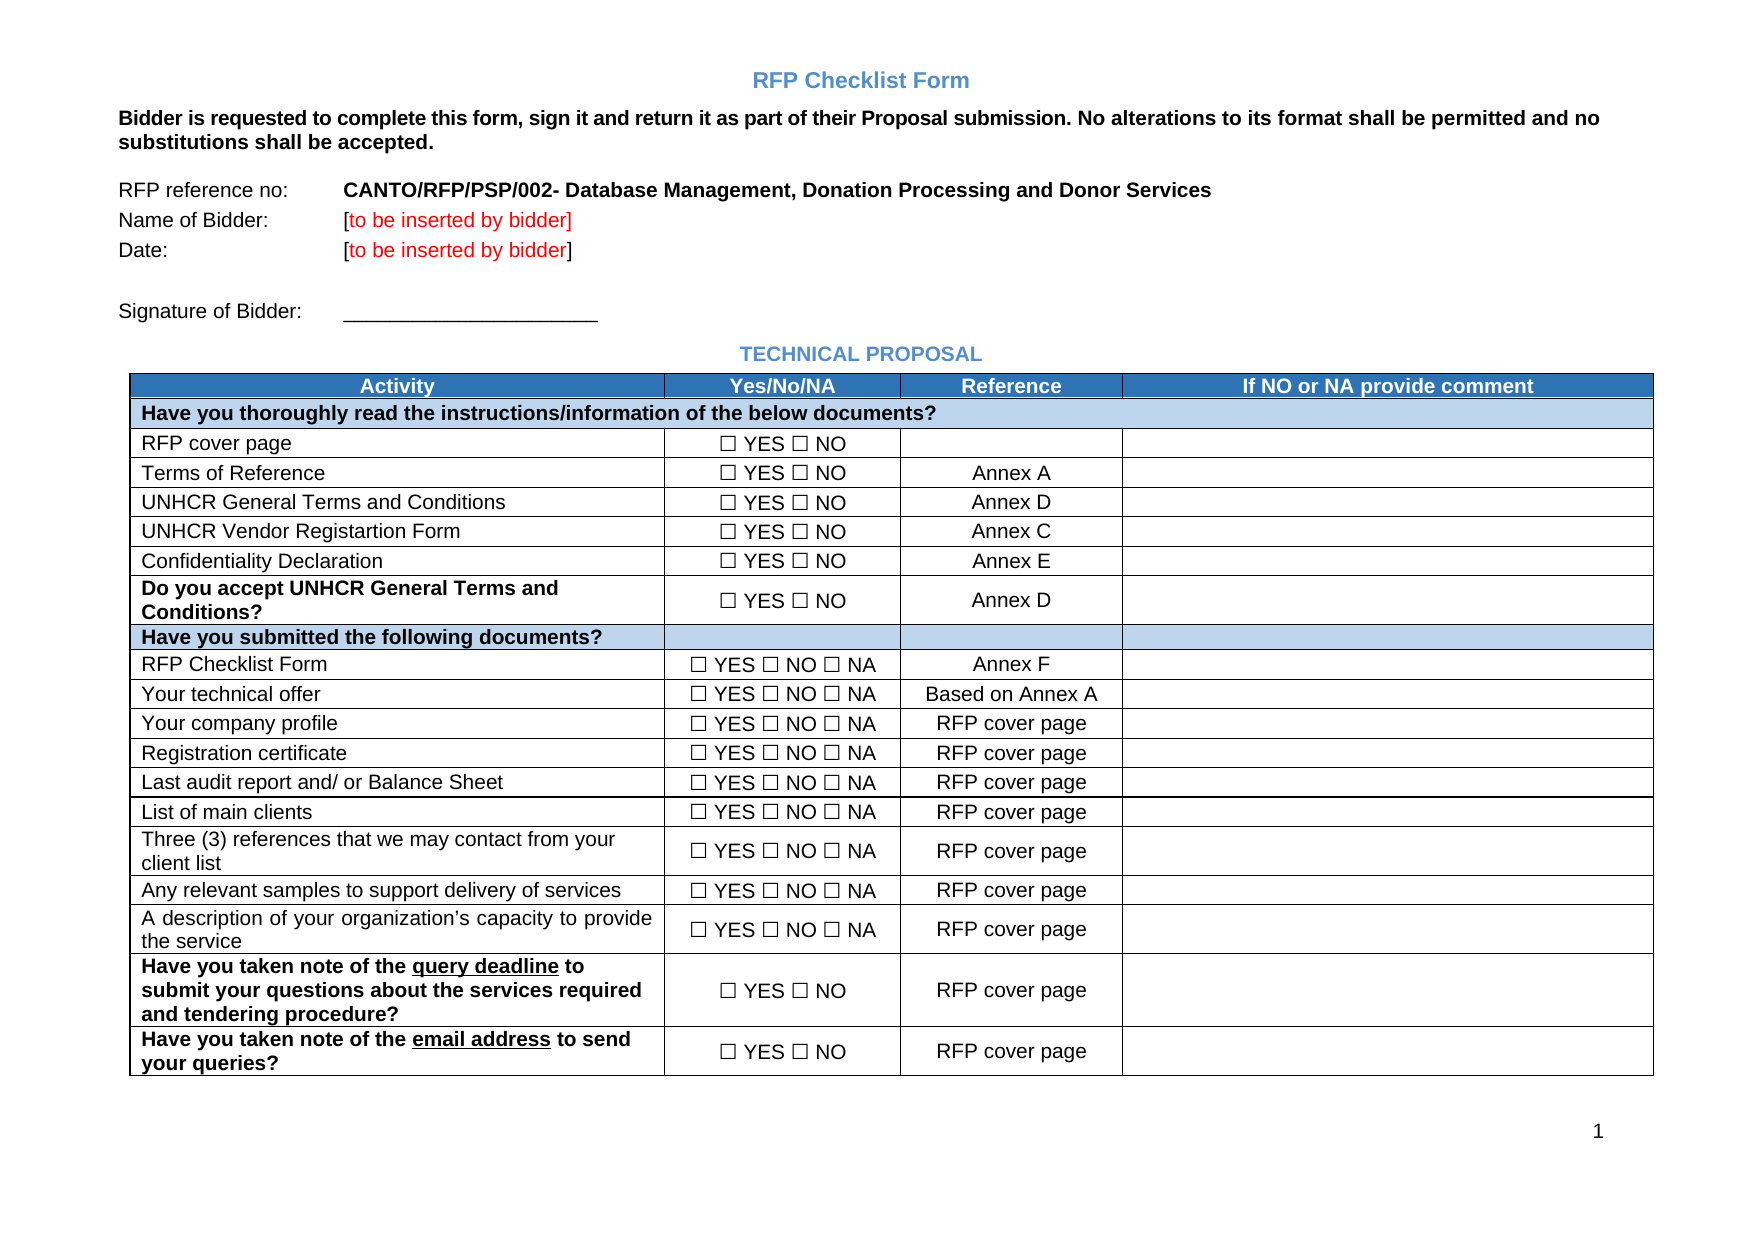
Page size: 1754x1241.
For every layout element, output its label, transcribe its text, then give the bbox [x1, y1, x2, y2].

table_cell [1123, 709, 1653, 737]
table_header Reference [901, 374, 1122, 397]
table_cell [1123, 680, 1653, 708]
table_cell YES NO NA [665, 709, 900, 737]
table_cell [1123, 798, 1653, 826]
table_cell YES NO NA [665, 650, 900, 678]
table_cell YES NO [665, 1027, 900, 1075]
table_cell [901, 429, 1122, 457]
table_cell Do you accept UNHCR General Terms and Conditions? [131, 576, 664, 624]
table_cell RFP cover page [131, 429, 664, 457]
table_cell RFP cover page [901, 827, 1122, 875]
table_cell YES NO [665, 547, 900, 575]
table_cell YES NO NA [665, 768, 900, 796]
table_cell [901, 625, 1122, 649]
table_cell [1123, 739, 1653, 767]
table_cell [1123, 576, 1653, 624]
table_header Yes/No/NA [665, 374, 900, 397]
table_cell UNHCR Vendor Registartion Form [131, 517, 664, 546]
table_cell [1123, 458, 1653, 487]
table_cell Have you taken note of the query deadline to submit your questions about the services required and tendering procedure? [131, 954, 664, 1026]
table_cell YES NO [665, 488, 900, 516]
table_cell YES NO [665, 458, 900, 487]
table_cell YES NO NA [665, 827, 900, 875]
table_cell List of main clients [131, 798, 664, 826]
table_cell YES NO [665, 517, 900, 546]
table_cell RFP cover page [901, 709, 1122, 737]
table_cell RFP cover page [901, 739, 1122, 767]
table_cell YES NO [665, 954, 900, 1026]
table_cell YES NO [665, 576, 900, 624]
table_cell [1123, 488, 1653, 516]
table_cell Your technical offer [131, 680, 664, 708]
table_cell [1123, 547, 1653, 575]
table_cell Have you taken note of the email address to send your queries? [131, 1027, 664, 1075]
table_cell [1123, 768, 1653, 796]
text TECHNICAL PROPOSAL [118, 342, 1604, 366]
table_cell RFP cover page [901, 798, 1122, 826]
text Name of Bidder: [to be inserted by bidder] [118, 208, 1604, 232]
table_cell [1123, 429, 1653, 457]
table_cell UNHCR General Terms and Conditions [131, 488, 664, 516]
table_cell Last audit report and/ or Balance Sheet [131, 768, 664, 796]
table_cell Any relevant samples to support delivery of services [131, 876, 664, 904]
table_cell A description of your organization’s capacity to provide the service [131, 905, 664, 953]
table_cell Registration certificate [131, 739, 664, 767]
table_cell RFP cover page [901, 905, 1122, 953]
table_cell [1123, 650, 1653, 678]
table_cell [1123, 827, 1653, 875]
table_cell YES NO NA [665, 876, 900, 904]
table_cell Your company profile [131, 709, 664, 737]
text Signature of Bidder: ______________________ [118, 299, 1604, 323]
table_cell [1123, 625, 1653, 649]
table_cell Annex D [901, 576, 1122, 624]
text Date: [to be inserted by bidder] [118, 238, 1604, 262]
table_cell Annex C [901, 517, 1122, 546]
table_cell RFP Checklist Form [131, 650, 664, 678]
table_cell YES NO NA [665, 680, 900, 708]
table_cell Based on Annex A [901, 680, 1122, 708]
text RFP reference no: CANTO/RFP/PSP/002- Database Management, Donation Processing and Donor Services [118, 178, 1604, 202]
table_cell Have you submitted the following documents? [131, 625, 664, 649]
table_cell [1123, 954, 1653, 1026]
table_cell Have you thoroughly read the instructions/information of the below documents? [131, 399, 1653, 428]
table_cell RFP cover page [901, 768, 1122, 796]
table_cell [1123, 1027, 1653, 1075]
table_cell Three (3) references that we may contact from your client list [131, 827, 664, 875]
table_cell Annex A [901, 458, 1122, 487]
table_cell RFP cover page [901, 954, 1122, 1026]
table_cell [1123, 517, 1653, 546]
table_cell [665, 625, 900, 649]
table_cell [1123, 905, 1653, 953]
table_cell YES NO NA [665, 905, 900, 953]
table_cell Annex E [901, 547, 1122, 575]
table_cell YES NO NA [665, 739, 900, 767]
table_cell RFP cover page [901, 876, 1122, 904]
table_cell [1123, 876, 1653, 904]
table_cell Confidentiality Declaration [131, 547, 664, 575]
table_cell RFP cover page [901, 1027, 1122, 1075]
table_header Activity [131, 374, 664, 397]
table_cell Terms of Reference [131, 458, 664, 487]
table_cell YES NO NA [665, 798, 900, 826]
table_cell Annex F [901, 650, 1122, 678]
table_header If NO or NA provide comment [1123, 374, 1653, 397]
table_cell Annex D [901, 488, 1122, 516]
table_cell YES NO [665, 429, 900, 457]
